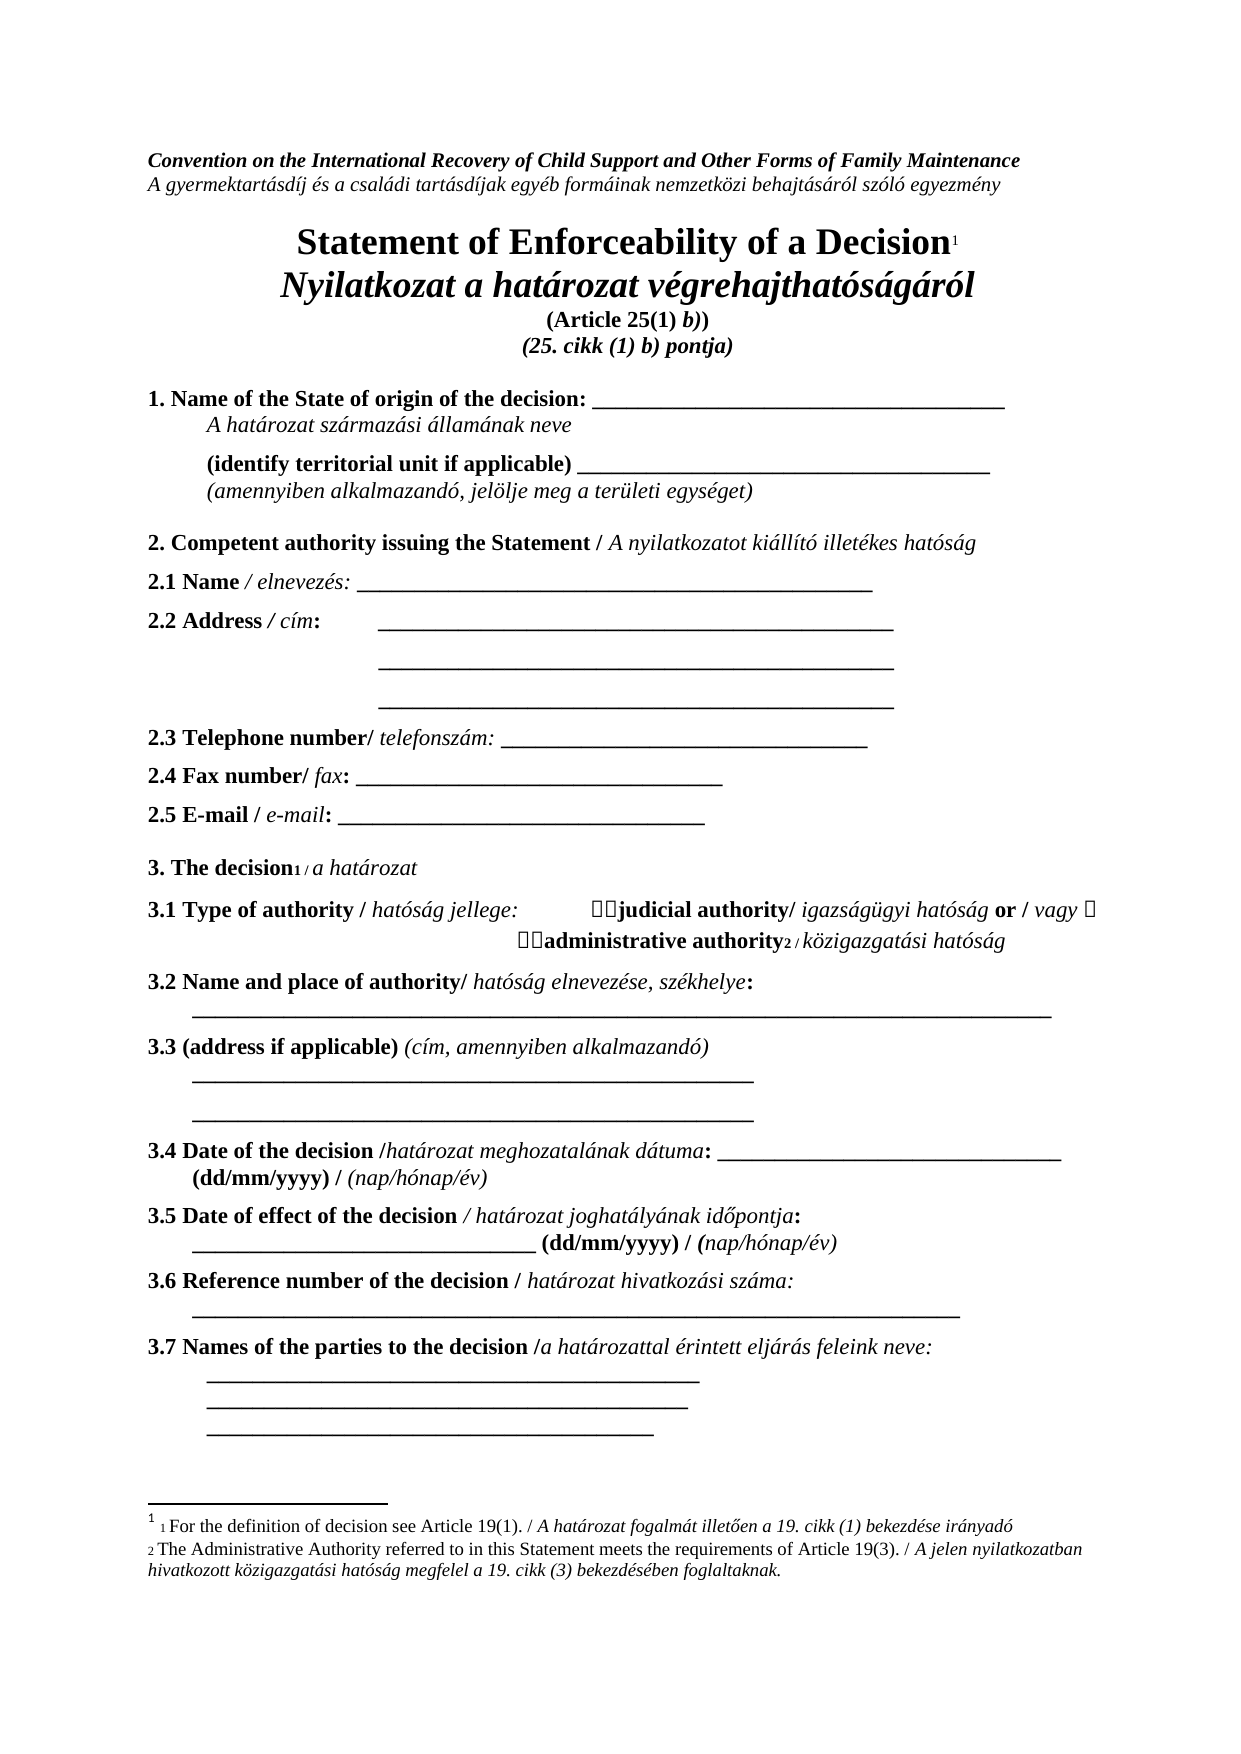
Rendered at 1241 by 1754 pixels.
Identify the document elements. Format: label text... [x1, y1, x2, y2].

text 1. Name of the State of origin of the decision: ____________________________________ [148, 385, 1101, 411]
text A határozat származási államának neve [207, 411, 1107, 438]
text 3.5 Date of effect of the decision / határozat joghatályának időpontja: ______________________________ (dd/mm/yyyy) / (nap/hónap/év) [148, 1202, 1107, 1255]
text 2.4 Fax number/ fax: ________________________________ [148, 762, 914, 789]
text 2.1 Name / elnevezés: _____________________________________________ [148, 568, 1118, 594]
text 3.7 Names of the parties to the decision /a határozattal érintett eljárás feleink neve: ___________________________________________ __________________________________________ [148, 1333, 1107, 1412]
text 2.5 E-mail / e-mail: ________________________________ [148, 801, 914, 828]
text Statement of Enforceability of a Decision [148, 220, 1107, 263]
text _______________________________________ [207, 1412, 1107, 1438]
text 3. The decision1 / a határozat [148, 854, 1107, 880]
text 2. Competent authority issuing the Statement / A nyilatkozatot kiállító illetékes hatóság [148, 529, 1107, 556]
text Convention on the International Recovery of Child Support and Other Forms of Family Maintenance [148, 148, 1107, 172]
text (25. cikk (1) b) pontja) [148, 332, 1107, 359]
text (amennyiben alkalmazandó, jelölje meg a területi egységet) [207, 477, 1107, 503]
text 3.2 Name and place of authority/ hatóság elnevezése, székhelye: ___________________________________________________________________________ [148, 968, 1155, 1021]
text _________________________________________________ [148, 1098, 1155, 1125]
text 3.4 Date of the decision /határozat meghozatalának dátuma: ______________________________ (dd/mm/yyyy) / (nap/hónap/év) [148, 1137, 1107, 1190]
text (identify territorial unit if applicable) ____________________________________ [207, 450, 1107, 477]
text 3.3 (address if applicable) (cím, amennyiben alkalmazandó) _________________________________________________ [148, 1033, 1155, 1086]
text (Article 25(1) b)) [148, 306, 1107, 332]
text _____________________________________________ [373, 646, 914, 672]
text 3.6 Reference number of the decision / határozat hivatkozási száma: ___________________________________________________________________ [148, 1268, 1155, 1320]
text _____________________________________________ [373, 685, 914, 711]
text 2.3 Telephone number/ telefonszám: ________________________________ [148, 724, 914, 750]
text Nyilatkozat a határozat végrehajthatóságáról [148, 263, 1107, 306]
text 3.1 Type of authority / hatóság jellege: judicial authority/ igazságügyi hatóság or / vagy  administrative authority2 / közigazgatási hatóság [148, 893, 1107, 955]
text 2.2 Address / cím: _____________________________________________ [148, 607, 932, 633]
text A gyermektartásdíj és a családi tartásdíjak egyéb formáinak nemzetközi behajtásáról szóló egyezmény [148, 172, 1107, 196]
